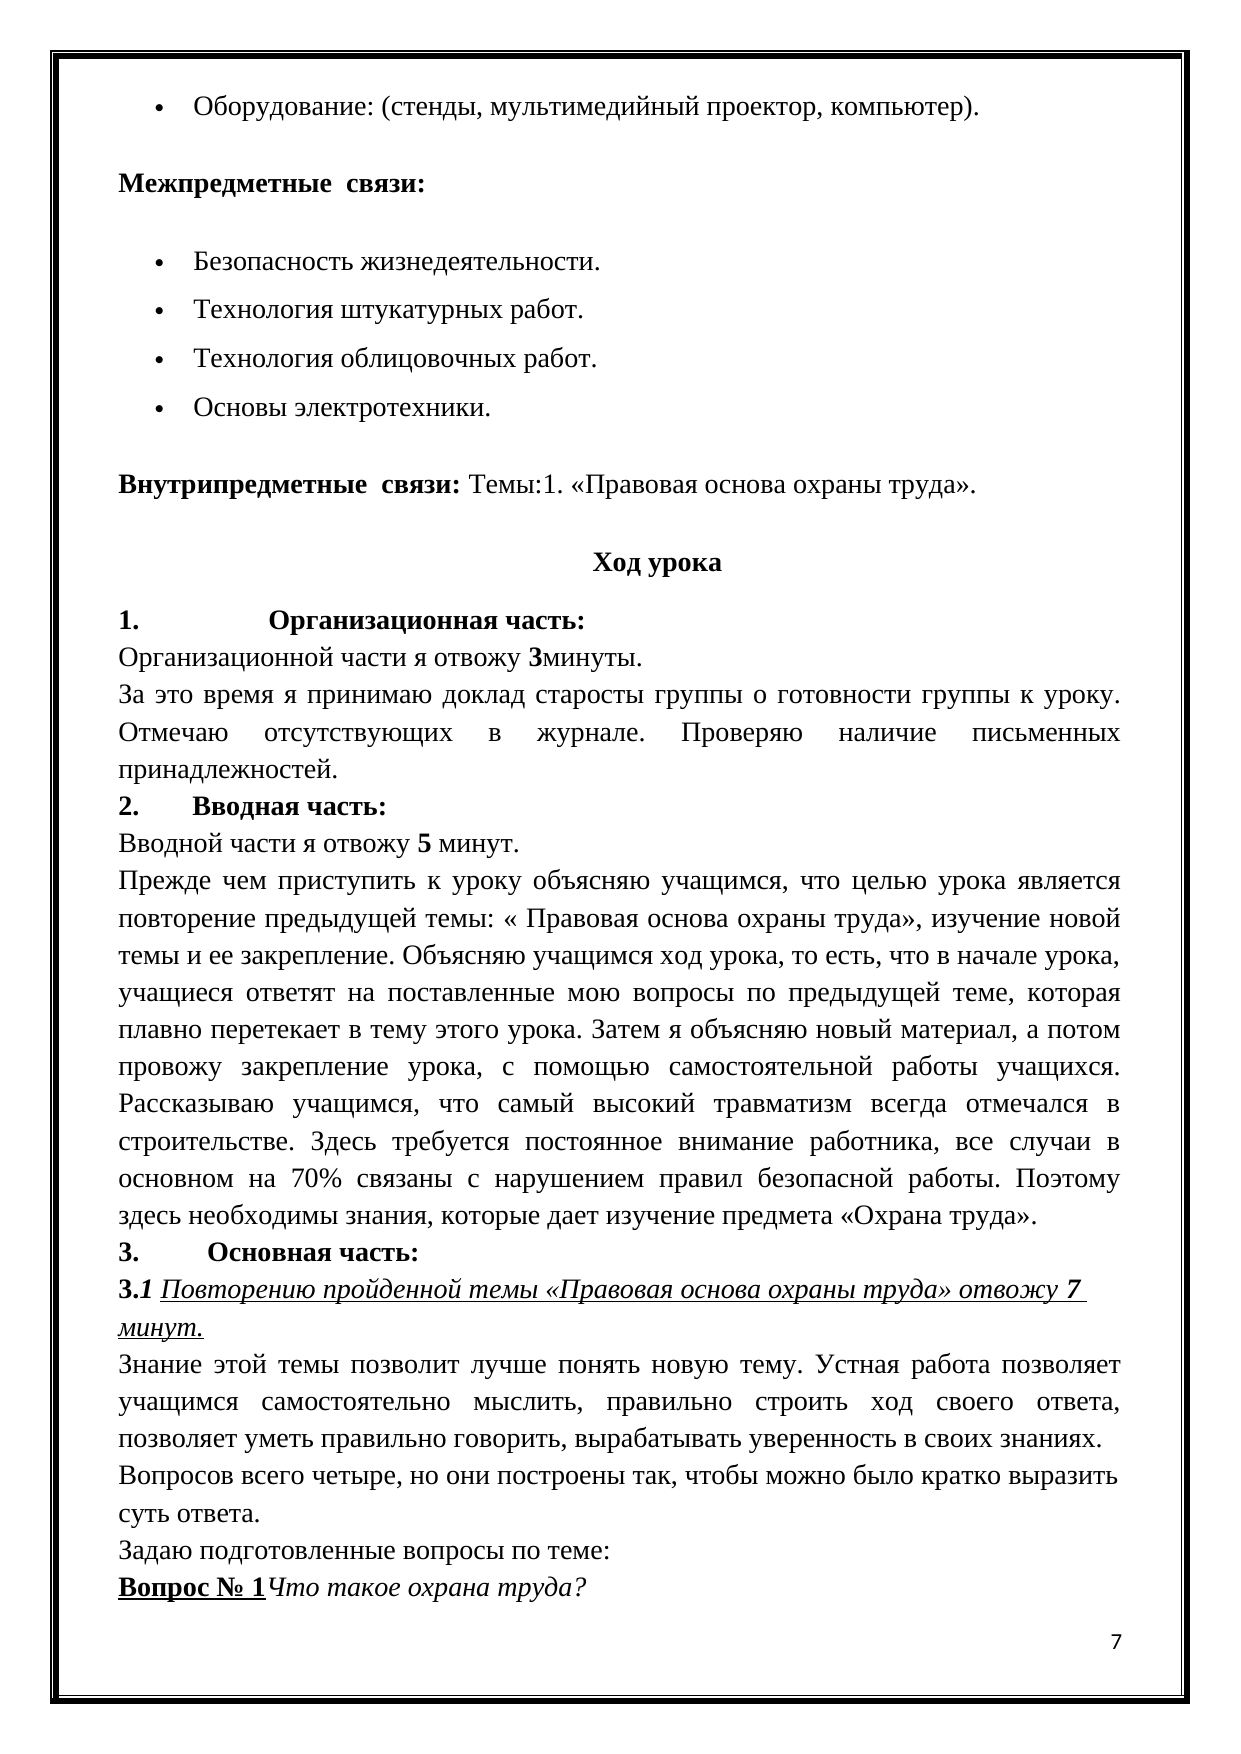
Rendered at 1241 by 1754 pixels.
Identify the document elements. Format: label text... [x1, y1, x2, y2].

list Вопрос № 1Что такое охрана труда? [118, 1570, 1122, 1602]
text Ход урока [118, 545, 1122, 577]
list Технология штукатурных работ. [156, 293, 1122, 325]
list Прежде чем приступить к уроку объясняю учащимся, что целью урока является повторение предыдущей темы: « Правовая основа охраны труда», изучение новой темы и ее закрепление. Объясняю учащимся ход урока, то есть, что в начале урока, учащиеся ответят на поставленные мою вопросы по предыдущей теме, которая плавно перетекает в тему этого урока. Затем я объясняю новый материал, а потом провожу закрепление урока, с помощью самостоятельной работы учащихся. Рассказываю учащимся, что самый высокий травматизм всегда отмечался в строительстве. Здесь требуется постоянное внимание работника, все случаи в основном на 70% связаны с нарушением правил безопасной работы. Поэтому здесь необходимы знания, которые дает изучение предмета «Охрана труда». [118, 863, 1122, 1231]
text Межпредметные связи: [118, 166, 1122, 199]
list За это время я принимаю доклад старосты группы о готовности группы к уроку. Отмечаю отсутствующих в журнале. Проверяю наличие письменных принадлежностей. [118, 677, 1122, 784]
list Знание этой темы позволит лучше понять новую тему. Устная работа позволяет учащимся самостоятельно мыслить, правильно строить ход своего ответа, позволяет уметь правильно говорить, вырабатывать уверенность в своих знаниях. [118, 1347, 1122, 1454]
list Задаю подготовленные вопросы по теме: [118, 1533, 1122, 1565]
list Организационная часть: [118, 603, 1122, 636]
list Безопасность жизнедеятельности. [156, 244, 1122, 276]
list Вводной части я отвожу 5 минут. [118, 826, 1122, 859]
list 3.1 Повторению пройденной темы «Правовая основа охраны труда» отвожу 7 минут. [118, 1272, 1122, 1342]
list Технология облицовочных работ. [156, 341, 1122, 373]
list Оборудование: (стенды, мультимедийный проектор, компьютер). [156, 89, 1122, 121]
text Внутрипредметные связи: Темы:1. «Правовая основа охраны труда». [118, 467, 1122, 500]
list Организационной части я отвожу 3минуты. [118, 640, 1122, 673]
list Основы электротехники. [156, 390, 1122, 422]
list Вводная часть: [118, 789, 1122, 821]
list Вопросов всего четыре, но они построены так, чтобы можно было кратко выразить суть ответа. [118, 1458, 1122, 1528]
list Основная часть: [118, 1235, 1122, 1268]
